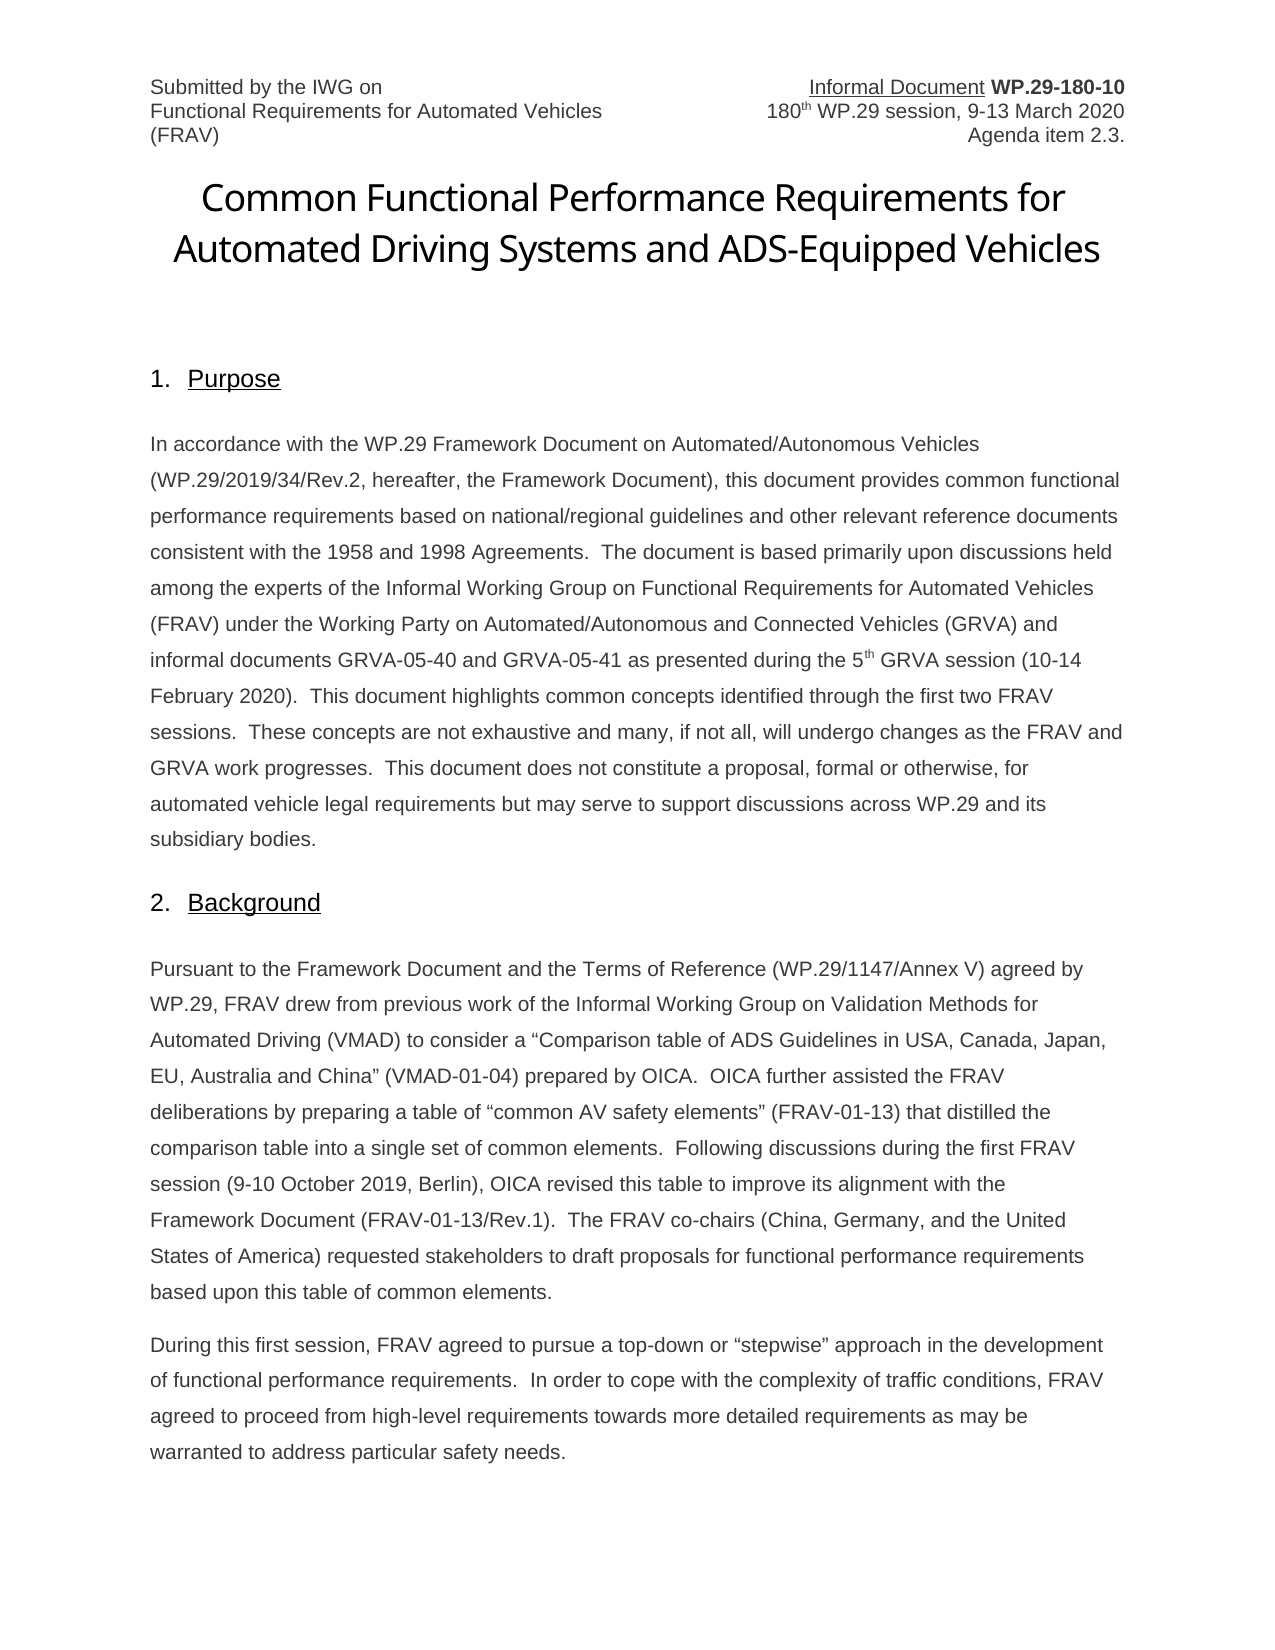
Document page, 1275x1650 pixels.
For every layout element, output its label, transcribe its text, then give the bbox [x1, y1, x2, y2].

subtitle Purpose [150, 364, 1125, 393]
text During this first session, FRAV agreed to pursue a top-down or “stepwise” approach in the development of functional performance requirements. In order to cope with the complexity of traffic conditions, FRAV agreed to proceed from high-level requirements towards more detailed requirements as may be warranted to address particular safety needs. [150, 1332, 1116, 1464]
title Common Functional Performance Requirements for Automated Driving Systems and ADS-Equipped Vehicles [150, 171, 1125, 273]
text In accordance with the WP.29 Framework Document on Automated/Autonomous Vehicles (WP.29/2019/34/Rev.2, hereafter, the Framework Document), this document provides common functional performance requirements based on national/regional guidelines and other relevant reference documents consistent with the 1958 and 1998 Agreements. The document is based primarily upon discussions held among the experts of the Informal Working Group on Functional Requirements for Automated Vehicles (FRAV) under the Working Party on Automated/Autonomous and Connected Vehicles (GRVA) and informal documents GRVA-05-40 and GRVA-05-41 as presented during the 5th GRVA session (10-14 February 2020). This document highlights common concepts identified through the first two FRAV sessions. These concepts are not exhaustive and many, if not all, will undergo changes as the FRAV and GRVA work progresses. This document does not constitute a proposal, formal or otherwise, for automated vehicle legal requirements but may serve to support discussions across WP.29 and its subsidiary bodies. [150, 432, 1125, 851]
text Pursuant to the Framework Document and the Terms of Reference (WP.29/1147/Annex V) agreed by WP.29, FRAV drew from previous work of the Informal Working Group on Validation Methods for Automated Driving (VMAD) to consider a “Comparison table of ADS Guidelines in USA, Canada, Japan, EU, Australia and China” (VMAD-01-04) prepared by OICA. OICA further assisted the FRAV deliberations by preparing a table of “common AV safety elements” (FRAV-01-13) that distilled the comparison table into a single set of common elements. Following discussions during the first FRAV session (9-10 October 2019, Berlin), OICA revised this table to improve its alignment with the Framework Document (FRAV-01-13/Rev.1). The FRAV co-chairs (China, Germany, and the United States of America) requested stakeholders to draft proposals for functional performance requirements based upon this table of common elements. [150, 956, 1116, 1304]
subtitle Background [150, 888, 1125, 917]
